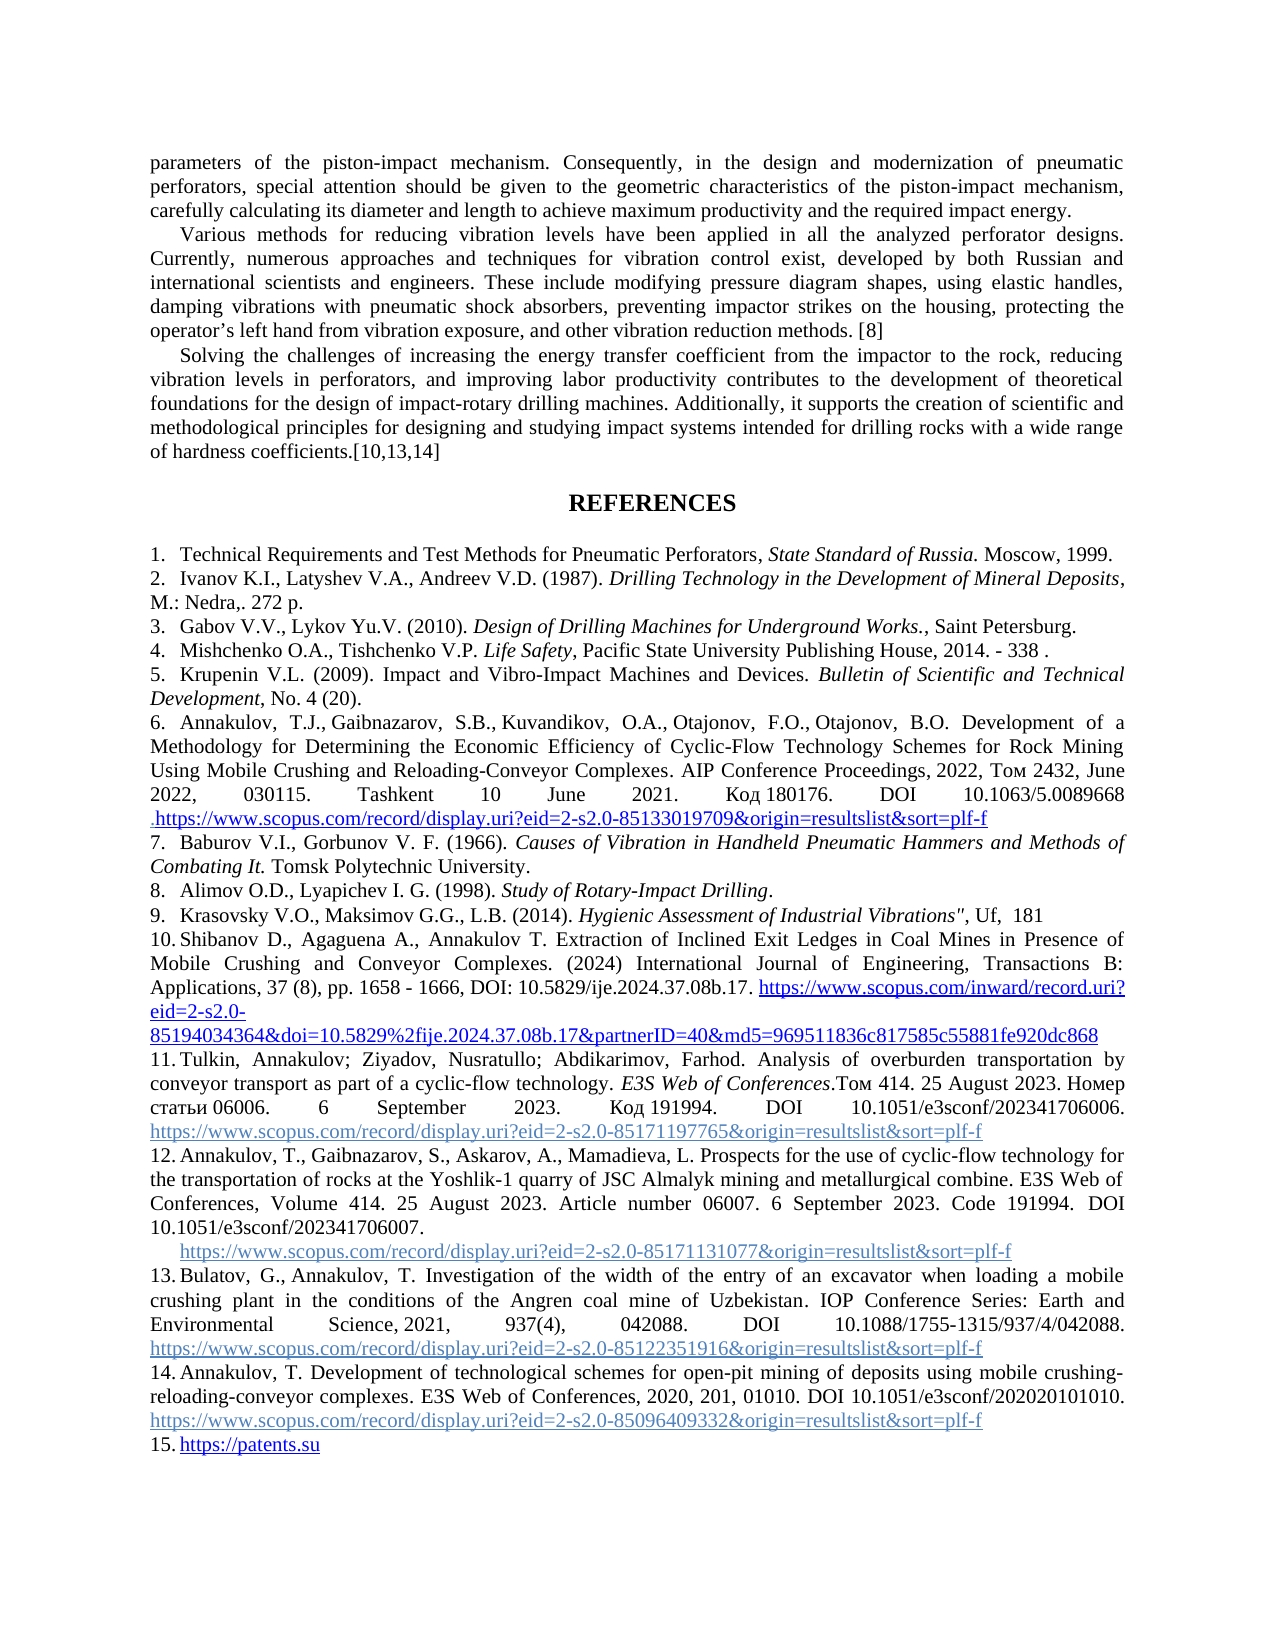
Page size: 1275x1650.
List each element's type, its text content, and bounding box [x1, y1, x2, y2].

list https://patents.su [150, 1432, 1125, 1456]
list Annakulov, T. Development of technological schemes for open-pit mining of deposits using mobile crushing-reloading-conveyor complexes. E3S Web of Conferences, 2020, 201, 01010. DOI 10.1051/e3sconf/202020101010. https://www.scopus.com/record/display.uri?eid=2-s2.0-85096409332&origin=resultslist&sort=plf-f [150, 1360, 1125, 1432]
text REFERENCES [150, 488, 1125, 517]
list Annakulov, T., Gaibnazarov, S., Askarov, A., Mamadieva, L. Prospects for the use of cyclic-flow technology for the transportation of rocks at the Yoshlik-1 quarry of JSC Almalyk mining and metallurgical combine. E3S Web of Conferences, Volume 414. 25 August 2023. Article number 06007. 6 September 2023. Code 191994. DOI 10.1051/e3sconf/202341706007. [150, 1143, 1125, 1239]
list Technical Requirements and Test Methods for Pneumatic Perforators, State Standard of Russia. Moscow, 1999. [150, 542, 1125, 566]
list Bulatov, G., Annakulov, T. Investigation of the width of the entry of an excavator when loading a mobile crushing plant in the conditions of the Angren coal mine of Uzbekistan. IOP Conference Series: Earth and Environmental Science, 2021, 937(4), 042088. DOI 10.1088/1755-1315/937/4/042088. https://www.scopus.com/record/display.uri?eid=2-s2.0-85122351916&origin=resultslist&sort=plf-f [150, 1263, 1125, 1360]
list Krasovsky V.O., Maksimov G.G., L.B. (2014). Hygienic Assessment of Industrial Vibrations", Uf, 181 [150, 902, 1125, 927]
list Ivanov K.I., Latyshev V.A., Andreev V.D. (1987). Drilling Technology in the Development of Mineral Deposits, M.: Nedra,. 272 p. [150, 566, 1125, 614]
list Krupenin V.L. (2009). Impact and Vibro-Impact Machines and Devices. Bulletin of Scientific and Technical Development, No. 4 (20). [150, 662, 1125, 710]
list Shibanov D., Agaguena A., Annakulov T. Extraction of Inclined Exit Ledges in Coal Mines in Presence of Mobile Crushing and Conveyor Complexes. (2024) International Journal of Engineering, Transactions B: Applications, 37 (8), pp. 1658 - 1666, DOI: 10.5829/ije.2024.37.08b.17. https://www.scopus.com/inward/record.uri?eid=2-s2.0-85194034364&doi=10.5829%2fije.2024.37.08b.17&partnerID=40&md5=969511836c817585c55881fe920dc868 [150, 927, 1125, 1047]
list Tulkin, Annakulov; Ziyadov, Nusratullo; Abdikarimov, Farhod. Analysis of overburden transportation by conveyor transport as part of a cyclic-flow technology. E3S Web of Conferences.Том 414. 25 August 2023. Номер статьи 06006. 6 September 2023. Код 191994. DOI 10.1051/e3sconf/202341706006. https://www.scopus.com/record/display.uri?eid=2-s2.0-85171197765&origin=resultslist&sort=plf-f [150, 1047, 1125, 1143]
list Annakulov, T.J., Gaibnazarov, S.B., Kuvandikov, O.A., Otajonov, F.O., Otajonov, B.O. Development of a Methodology for Determining the Economic Efficiency of Cyclic-Flow Technology Schemes for Rock Mining Using Mobile Crushing and Reloading-Conveyor Complexes. AIP Conference Proceedings, 2022, Том 2432, June 2022, 030115. Tashkent 10 June 2021. Код 180176. DOI 10.1063/5.0089668 .https://www.scopus.com/record/display.uri?eid=2-s2.0-85133019709&origin=resultslist&sort=plf-f [150, 710, 1125, 830]
list Alimov O.D., Lyapichev I. G. (1998). Study of Rotary-Impact Drilling. [150, 878, 1125, 902]
list https://www.scopus.com/record/display.uri?eid=2-s2.0-85171131077&origin=resultslist&sort=plf-f [179, 1239, 1125, 1263]
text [150, 150, 1125, 222]
list Gabov V.V., Lykov Yu.V. (2010). Design of Drilling Machines for Underground Works., Saint Petersburg. [150, 614, 1125, 638]
list Mishchenko O.A., Tishchenko V.P. Life Safety, Pacific State University Publishing House, 2014. - 338 . [150, 638, 1125, 662]
text Various methods for reducing vibration levels have been applied in all the analyzed perforator designs. Currently, numerous approaches and techniques for vibration control exist, developed by both Russian and international scientists and engineers. These include modifying pressure diagram shapes, using elastic handles, damping vibrations with pneumatic shock absorbers, preventing impactor strikes on the housing, protecting the operator’s left hand from vibration exposure, and other vibration reduction methods. [8] [150, 222, 1125, 342]
list Baburov V.I., Gorbunov V. F. (1966). Causes of Vibration in Handheld Pneumatic Hammers and Methods of Combating It. Tomsk Polytechnic University. [150, 830, 1125, 878]
text Solving the challenges of increasing the energy transfer coefficient from the impactor to the rock, reducing vibration levels in perforators, and improving labor productivity contributes to the development of theoretical foundations for the design of impact-rotary drilling machines. Additionally, it supports the creation of scientific and methodological principles for designing and studying impact systems intended for drilling rocks with a wide range of hardness coefficients.[10,13,14] [150, 342, 1125, 463]
